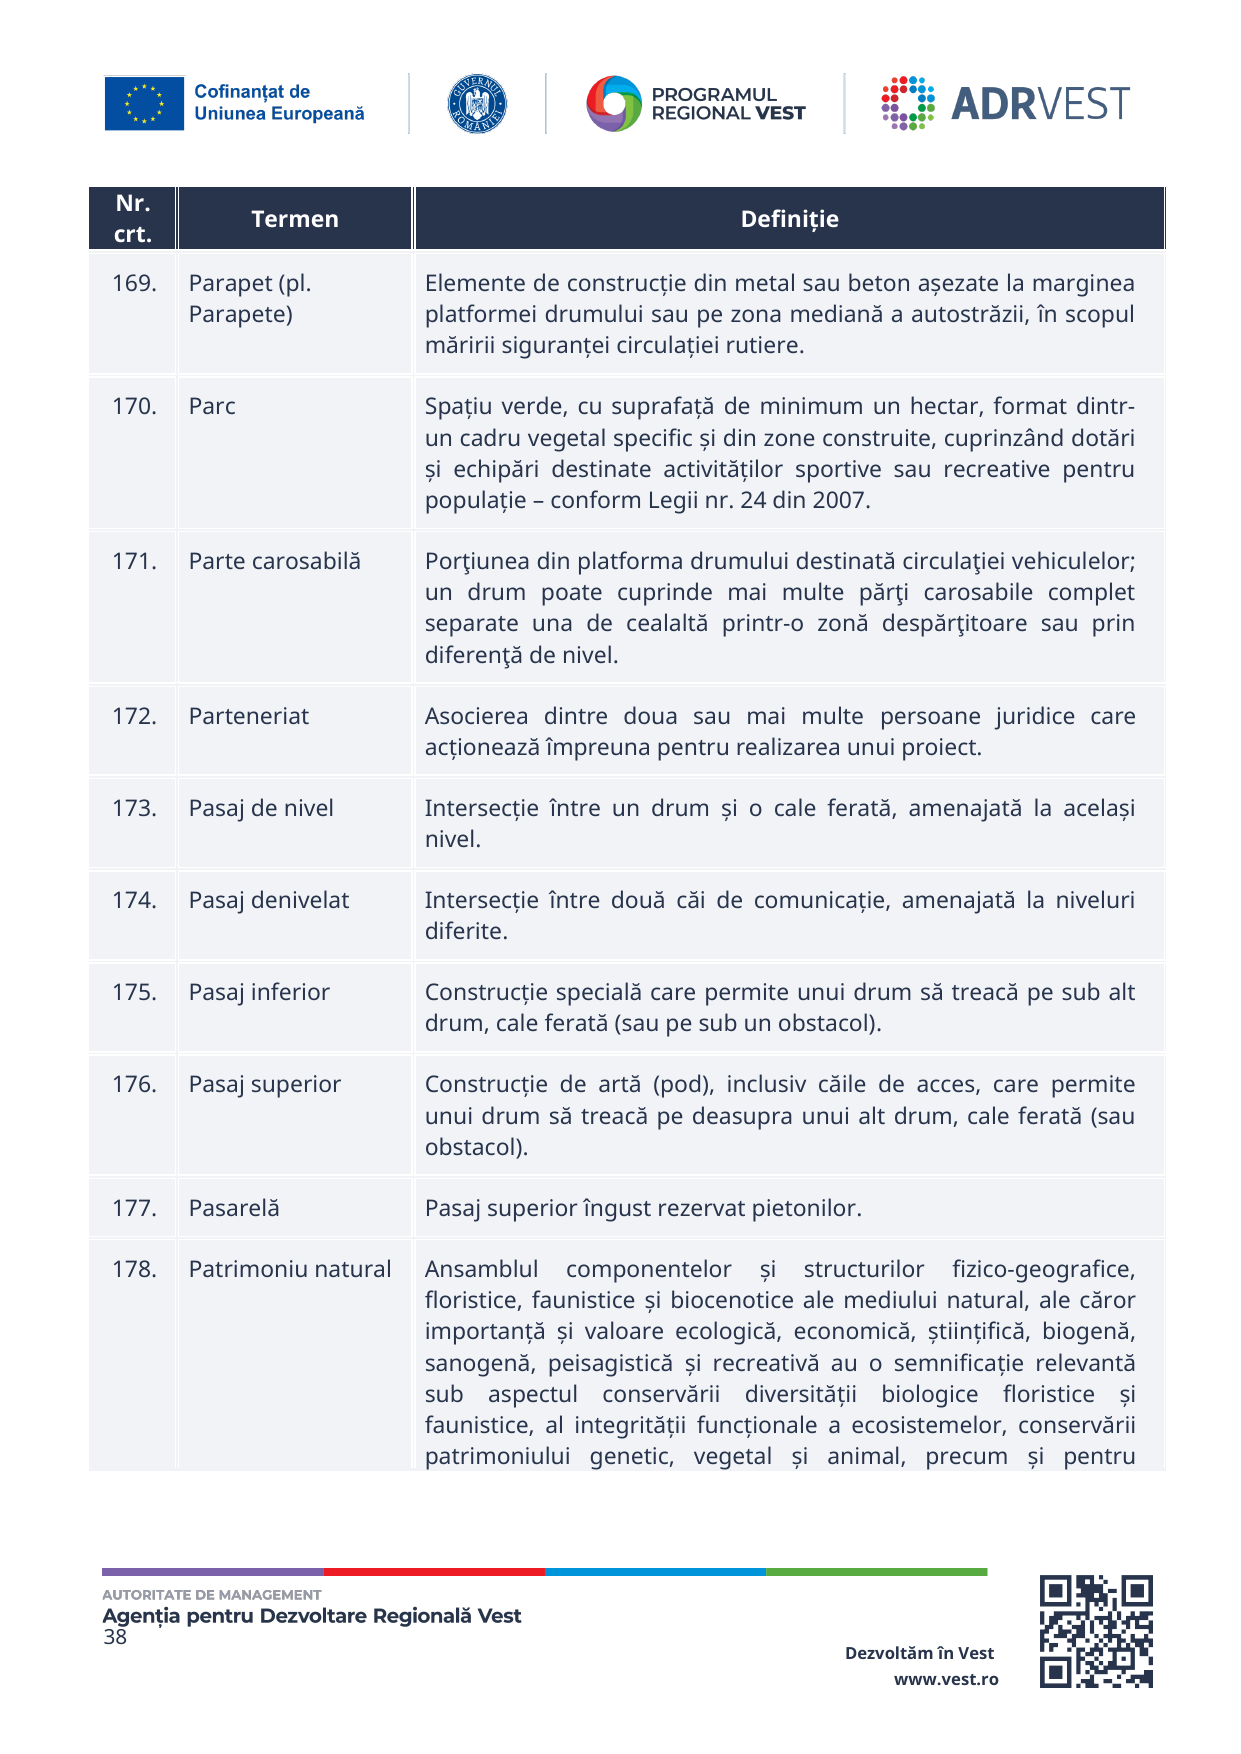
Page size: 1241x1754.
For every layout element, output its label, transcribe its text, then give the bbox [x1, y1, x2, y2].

table_cell Spațiu verde, cu suprafață de minimum un hectar, format dintr-un cadru vegetal specific și din zone construite, cuprinzând dotări și echipări destinate activităților sportive sau recreative pentru populație – conform Legii nr. 24 din 2007. [416, 378, 1164, 528]
table_header Definiție [416, 187, 1164, 249]
picture [103, 73, 1131, 134]
table_header Termen [179, 187, 411, 249]
table_cell [89, 1179, 175, 1236]
table_cell Elemente de construcție din metal sau beton așezate la marginea platformei drumului sau pe zona mediană a autostrăzii, în scopul măririi siguranței circulației rutiere. [416, 254, 1164, 373]
table_cell Construcție de artă (pod), inclusiv căile de acces, care permite unui drum să treacă pe deasupra unui alt drum, cale ferată (sau obstacol). [416, 1056, 1164, 1174]
table_cell Pasaj de nivel [179, 779, 411, 867]
picture [767, 1566, 1162, 1697]
table_cell Asocierea dintre doua sau mai multe persoane juridice care acționează împreuna pentru realizarea unui proiect. [416, 687, 1164, 774]
table_cell Patrimoniu natural [177, 1240, 413, 1471]
table_cell Construcție specială care permite unui drum să treacă pe sub alt drum, cale ferată (sau pe sub un obstacol). [416, 964, 1164, 1051]
table_cell [89, 378, 175, 528]
picture [42, 1568, 544, 1576]
table_cell Intersecție între un drum și o cale ferată, amenajată la același nivel. [416, 779, 1164, 867]
table_cell Pasaj denivelat [179, 872, 411, 959]
table_header Nr. crt. [89, 187, 175, 249]
table_cell Porţiunea din platforma drumului destinată circulaţiei vehiculelor; un drum poate cuprinde mai multe părţi carosabile complet separate una de cealaltă printr-o zonă despărţitoare sau prin diferenţă de nivel. [416, 532, 1164, 682]
table_cell Intersecție între două căi de comunicație, amenajată la niveluri diferite. [416, 872, 1164, 959]
table_cell [89, 779, 175, 867]
table_cell [89, 872, 175, 959]
table_cell Parc [179, 378, 411, 528]
table_cell Pasarelă [179, 1179, 411, 1236]
table_cell [89, 1236, 177, 1471]
table_cell Parte carosabilă [179, 532, 411, 682]
table_cell Parteneriat [179, 687, 411, 774]
table_cell [89, 532, 175, 682]
table_cell [89, 254, 175, 373]
table_cell [89, 687, 175, 774]
table_cell Pasaj inferior [179, 964, 411, 1051]
table_cell Parapet (pl. Parapete) [179, 254, 411, 373]
table_cell [89, 1056, 175, 1174]
table_cell Pasaj superior [179, 1056, 411, 1174]
table_cell [89, 964, 175, 1051]
table_cell Pasaj superior îngust rezervat pietonilor. [416, 1179, 1164, 1236]
